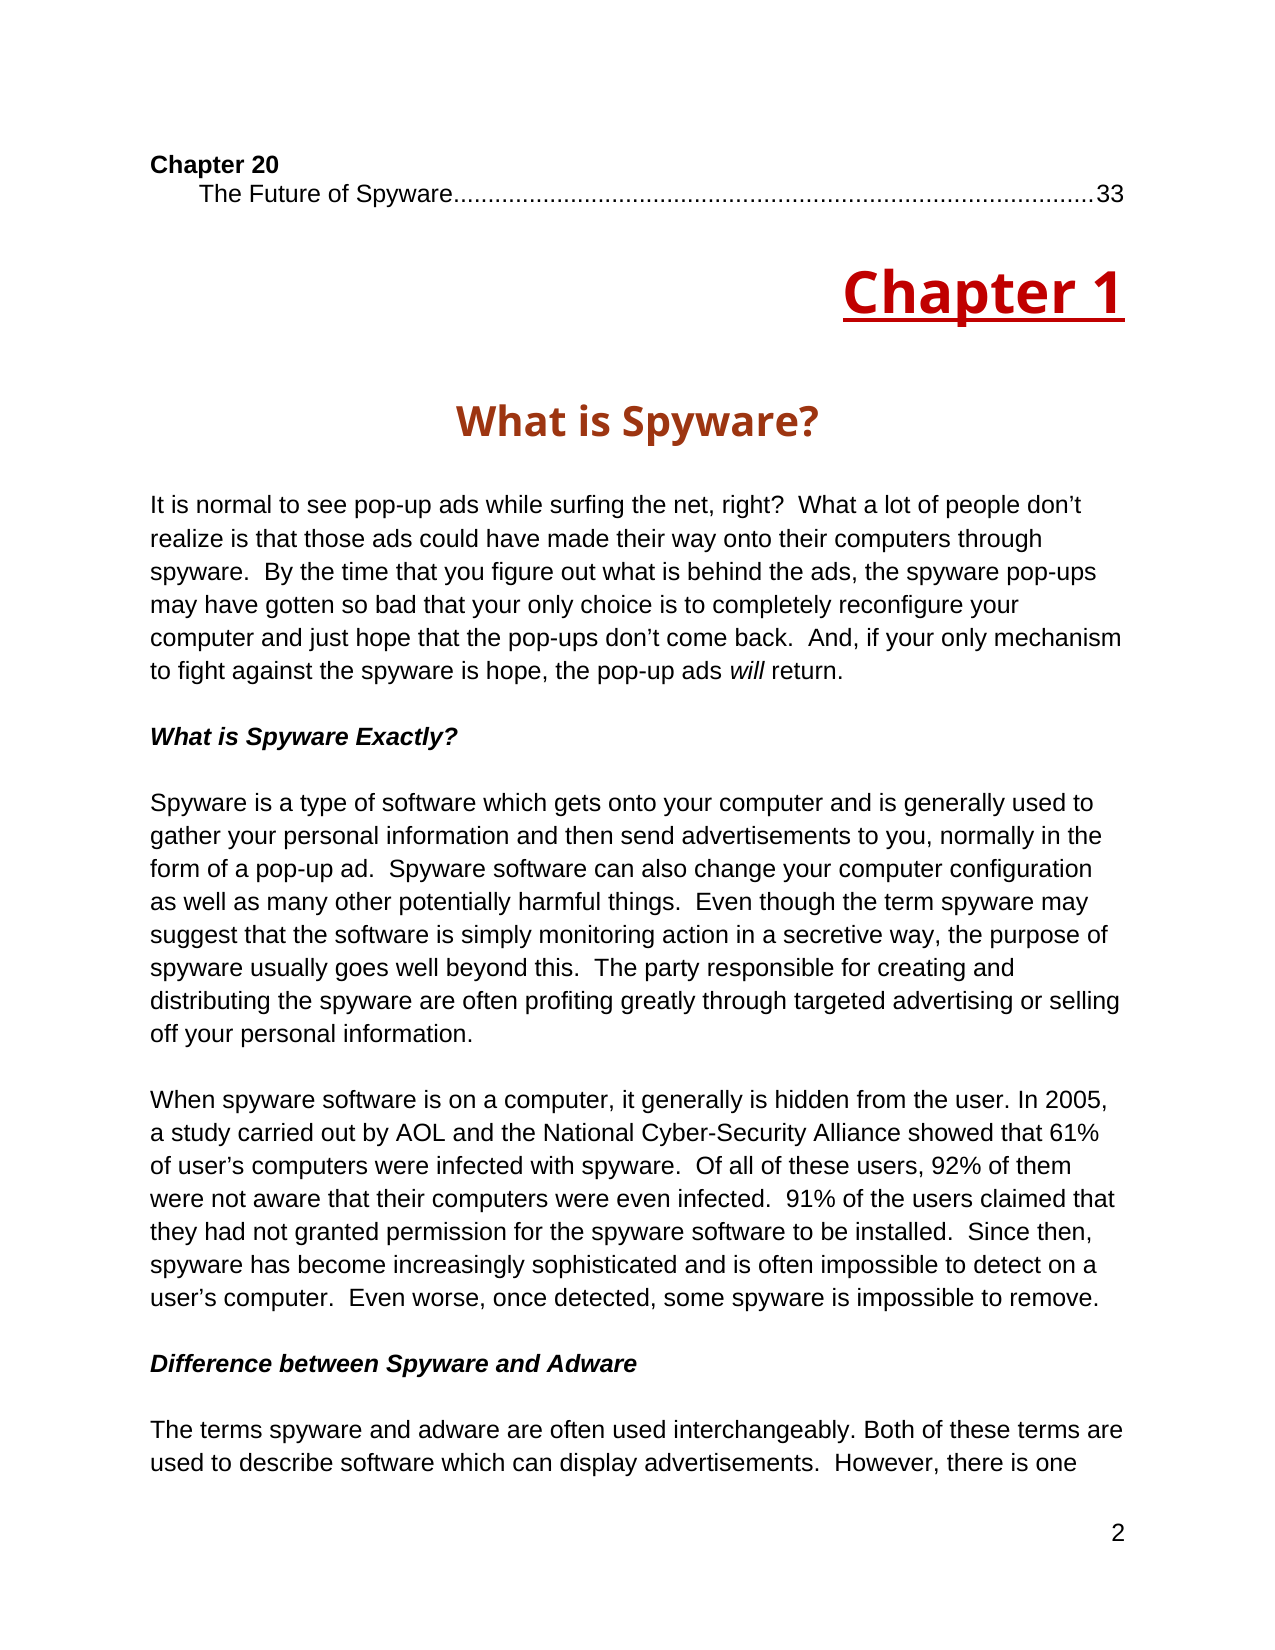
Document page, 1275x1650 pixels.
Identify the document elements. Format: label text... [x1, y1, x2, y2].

subtitle What is Spyware? [150, 392, 1125, 449]
text Difference between Spyware and Adware [150, 1349, 1125, 1378]
text Spyware is a type of software which gets onto your computer and is generally used to gather your personal information and then send advertisements to you, normally in the form of a pop-up ad. Spyware software can also change your computer configuration as well as many other potentially harmful things. Even though the term spyware may suggest that the software is simply monitoring action in a secretive way, the purpose of spyware usually goes well beyond this. The party responsible for creating and distributing the spyware are often profiting greatly through targeted advertising or selling off your personal information. [150, 788, 1125, 1048]
text Chapter 1 [150, 251, 1125, 330]
text It is normal to see pop-up ads while surfing the net, right? What a lot of people don’t realize is that those ads could have made their way onto their computers through spyware. By the time that you figure out what is behind the ads, the spyware pop-ups may have gotten so bad that your only choice is to completely reconfigure your computer and just hope that the pop-ups don’t come back. And, if your only mechanism to fight against the spyware is hope, the pop-up ads will return. [150, 491, 1125, 684]
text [150, 1415, 1125, 1477]
text When spyware software is on a computer, it generally is hidden from the user. In 2005, a study carried out by AOL and the National Cyber-Security Alliance showed that 61% of user’s computers were infected with spyware. Of all of these users, 92% of them were not aware that their computers were even infected. 91% of the users claimed that they had not granted permission for the spyware software to be installed. Since then, spyware has become increasingly sophisticated and is often impossible to detect on a user’s computer. Even worse, once detected, some spyware is impossible to remove. [150, 1085, 1125, 1312]
text What is Spyware Exactly? [150, 722, 1125, 750]
